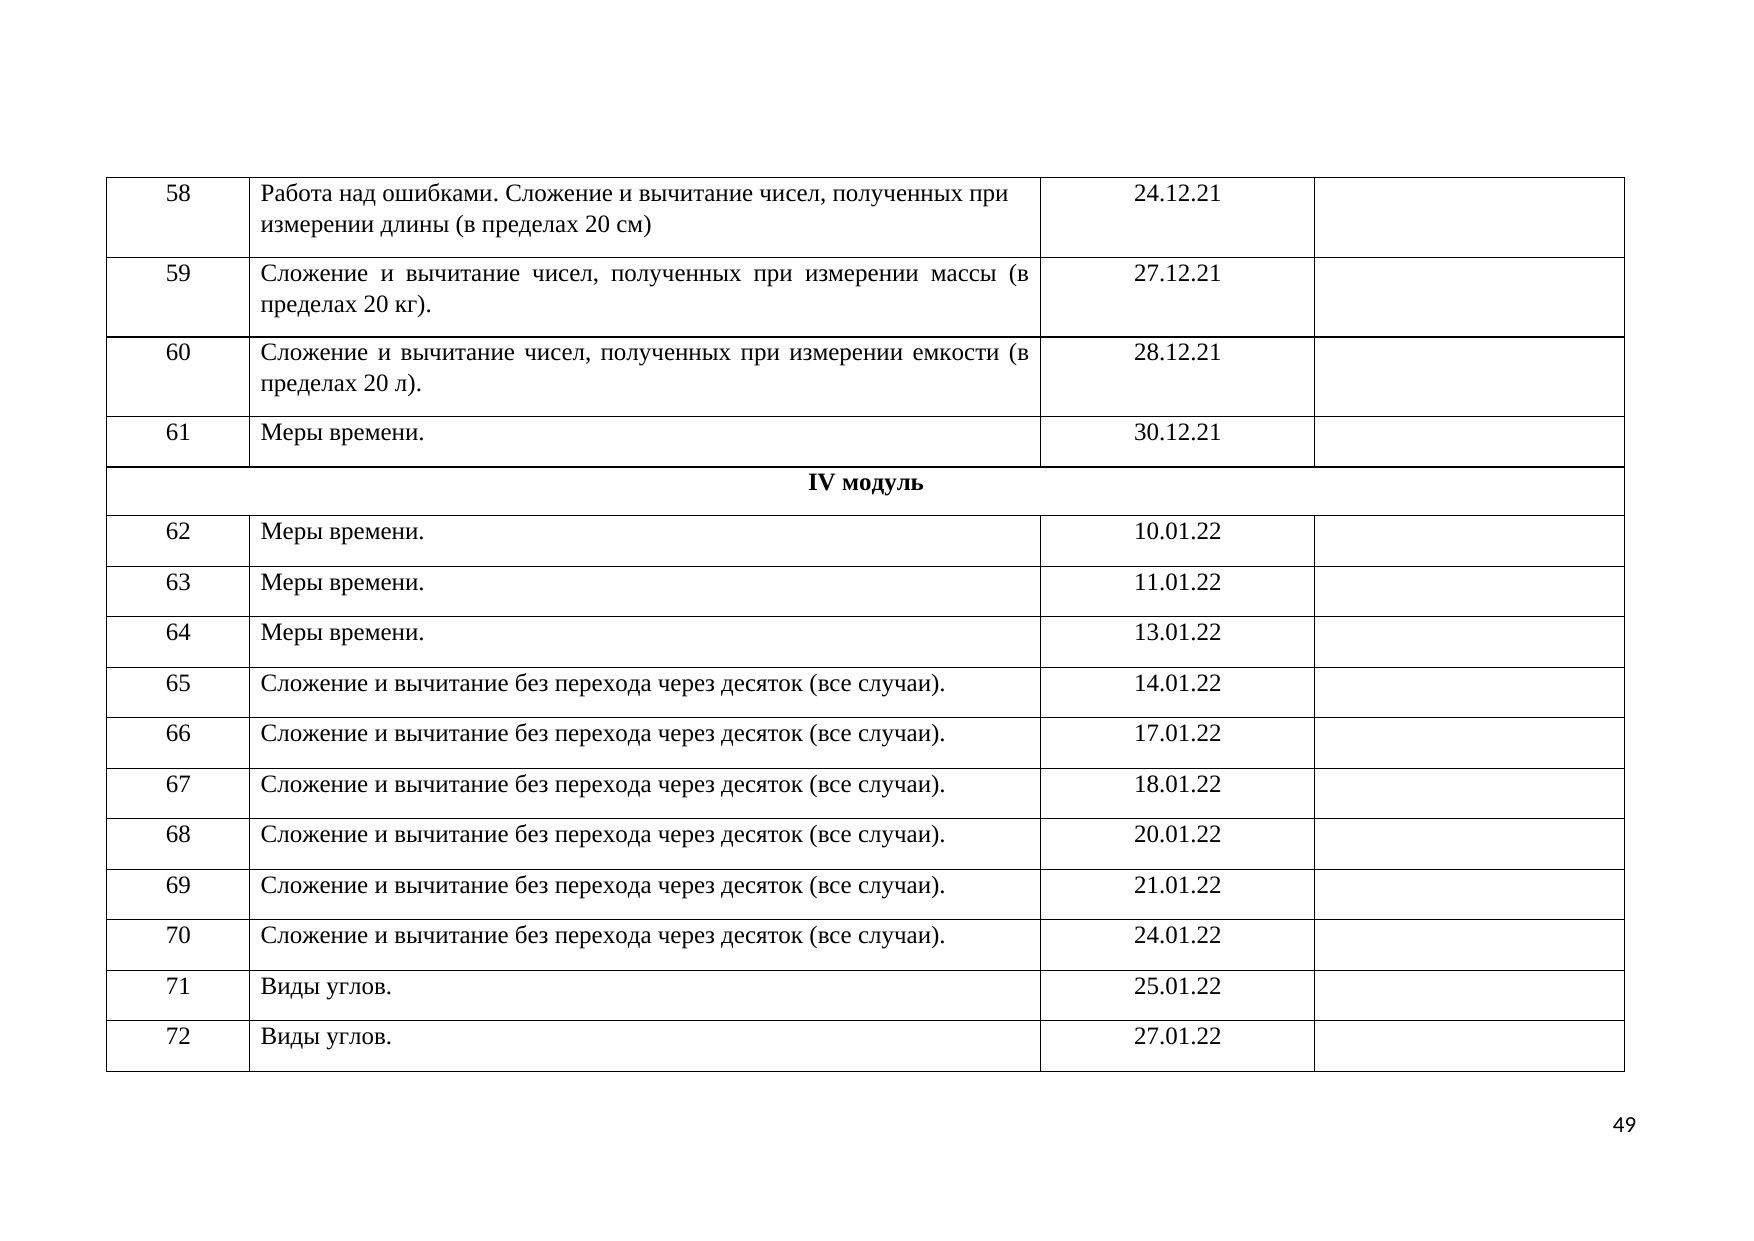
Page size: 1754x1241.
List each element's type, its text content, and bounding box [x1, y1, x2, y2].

table_cell 21.01.22 [1041, 870, 1314, 919]
table_cell 65 [107, 668, 249, 717]
table_cell [1315, 567, 1624, 616]
table_cell [1315, 870, 1624, 919]
table_cell Сложение и вычитание без перехода через десяток (все случаи). [250, 769, 1040, 818]
table_cell 13.01.22 [1041, 617, 1314, 667]
table_cell Сложение и вычитание без перехода через десяток (все случаи). [250, 920, 1040, 970]
table_cell 68 [107, 819, 249, 869]
table_cell Меры времени. [250, 617, 1040, 667]
table_cell Сложение и вычитание без перехода через десяток (все случаи). [250, 718, 1040, 768]
table_cell Меры времени. [250, 567, 1040, 616]
table_cell 62 [107, 516, 249, 566]
table_cell Меры времени. [250, 516, 1040, 566]
table_cell [1315, 769, 1624, 818]
table_cell 61 [107, 417, 249, 466]
table_cell 27.12.21 [1041, 258, 1314, 336]
table_cell 14.01.22 [1041, 668, 1314, 717]
table_cell 72 [107, 1021, 249, 1071]
table_cell [1315, 338, 1624, 416]
table_cell 30.12.21 [1041, 417, 1314, 466]
table_cell 25.01.22 [1041, 971, 1314, 1020]
table_cell Виды углов. [250, 1021, 1040, 1071]
table_cell Сложение и вычитание без перехода через десяток (все случаи). [250, 668, 1040, 717]
table_cell 24.01.22 [1041, 920, 1314, 970]
table_cell [1315, 516, 1624, 566]
table_cell 63 [107, 567, 249, 616]
table_cell [1315, 668, 1624, 717]
table_cell 17.01.22 [1041, 718, 1314, 768]
table_cell 11.01.22 [1041, 567, 1314, 616]
table_cell 60 [107, 338, 249, 416]
table_cell 71 [107, 971, 249, 1020]
table_cell Виды углов. [250, 971, 1040, 1020]
table_cell 24.12.21 [1041, 178, 1314, 257]
table_cell 69 [107, 870, 249, 919]
table_cell [1315, 920, 1624, 970]
table_cell [1315, 178, 1624, 257]
table_cell 58 [107, 178, 249, 257]
table_cell 10.01.22 [1041, 516, 1314, 566]
table_cell IV модуль [107, 468, 1624, 515]
table_cell Работа над ошибками. Сложение и вычитание чисел, полученных при измерении длины (в пределах 20 см) [250, 178, 1040, 257]
table_cell 66 [107, 718, 249, 768]
table_cell 27.01.22 [1041, 1021, 1314, 1071]
table_cell Меры времени. [250, 417, 1040, 466]
table_cell 64 [107, 617, 249, 667]
table_cell [1315, 617, 1624, 667]
table_cell [1315, 258, 1624, 336]
table_cell [1315, 819, 1624, 869]
table_cell Сложение и вычитание без перехода через десяток (все случаи). [250, 870, 1040, 919]
table_cell [1315, 718, 1624, 768]
table_cell 18.01.22 [1041, 769, 1314, 818]
table_cell [1315, 417, 1624, 466]
table_cell [1315, 1021, 1624, 1071]
table_cell 59 [107, 258, 249, 336]
table_cell Сложение и вычитание чисел, полученных при измерении емкости (в пределах 20 л). [250, 338, 1040, 416]
table_cell 20.01.22 [1041, 819, 1314, 869]
table_cell Сложение и вычитание чисел, полученных при измерении массы (в пределах 20 кг). [250, 258, 1040, 336]
table_cell 70 [107, 920, 249, 970]
table_cell [1315, 971, 1624, 1020]
table_cell 67 [107, 769, 249, 818]
table_cell Сложение и вычитание без перехода через десяток (все случаи). [250, 819, 1040, 869]
table_cell 28.12.21 [1041, 338, 1314, 416]
